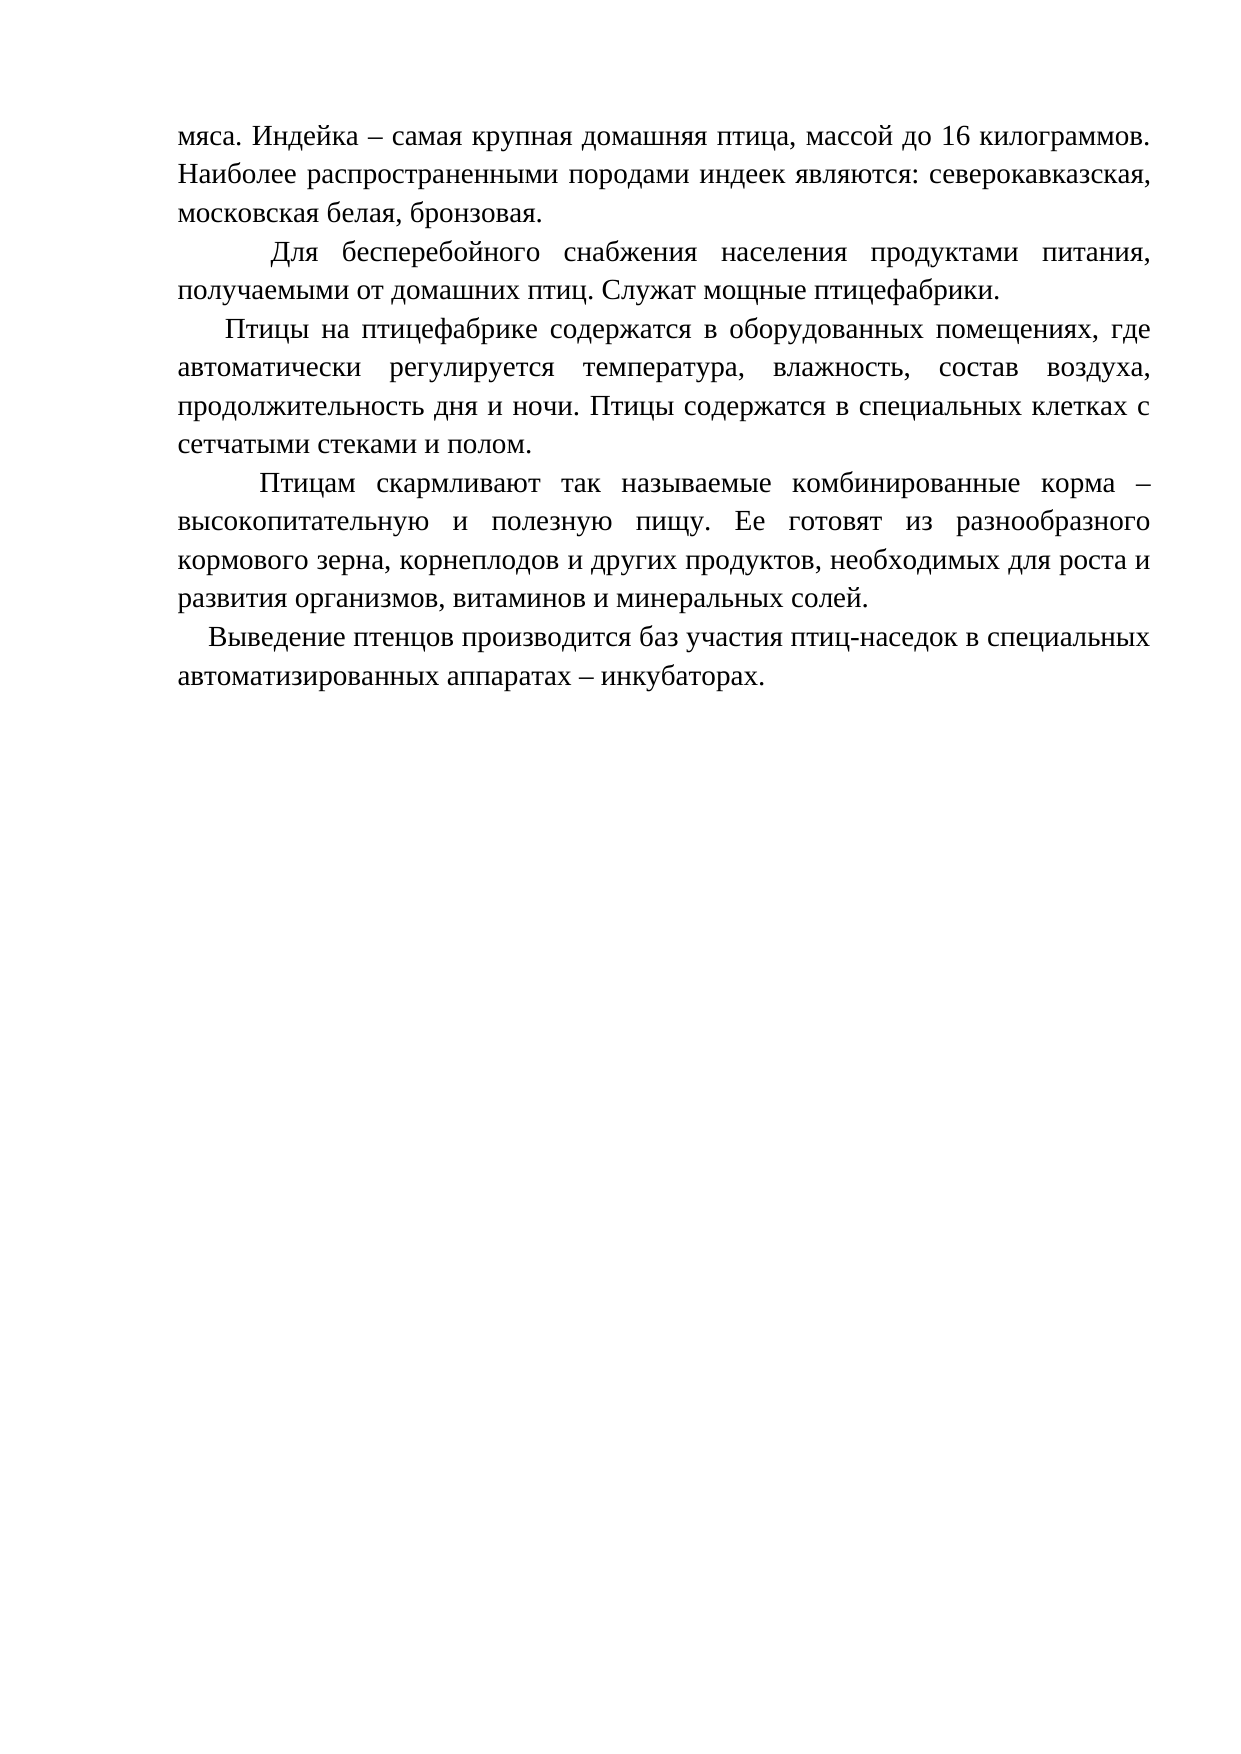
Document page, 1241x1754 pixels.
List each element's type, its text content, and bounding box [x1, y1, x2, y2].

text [177, 118, 1152, 229]
text Для бесперебойного снабжения населения продуктами питания, получаемыми от домашних птиц. Служат мощные птицефабрики. [177, 234, 1152, 306]
text Выведение птенцов производится баз участия птиц-наседок в специальных автоматизированных аппаратах – инкубаторах. [177, 619, 1152, 691]
text Птицам скармливают так называемые комбинированные корма – высокопитательную и полезную пищу. Ее готовят из разнообразного кормового зерна, корнеплодов и других продуктов, необходимых для роста и развития организмов, витаминов и минеральных солей. [177, 465, 1152, 614]
text Птицы на птицефабрике содержатся в оборудованных помещениях, где автоматически регулируется температура, влажность, состав воздуха, продолжительность дня и ночи. Птицы содержатся в специальных клетках с сетчатыми стеками и полом. [177, 311, 1152, 460]
